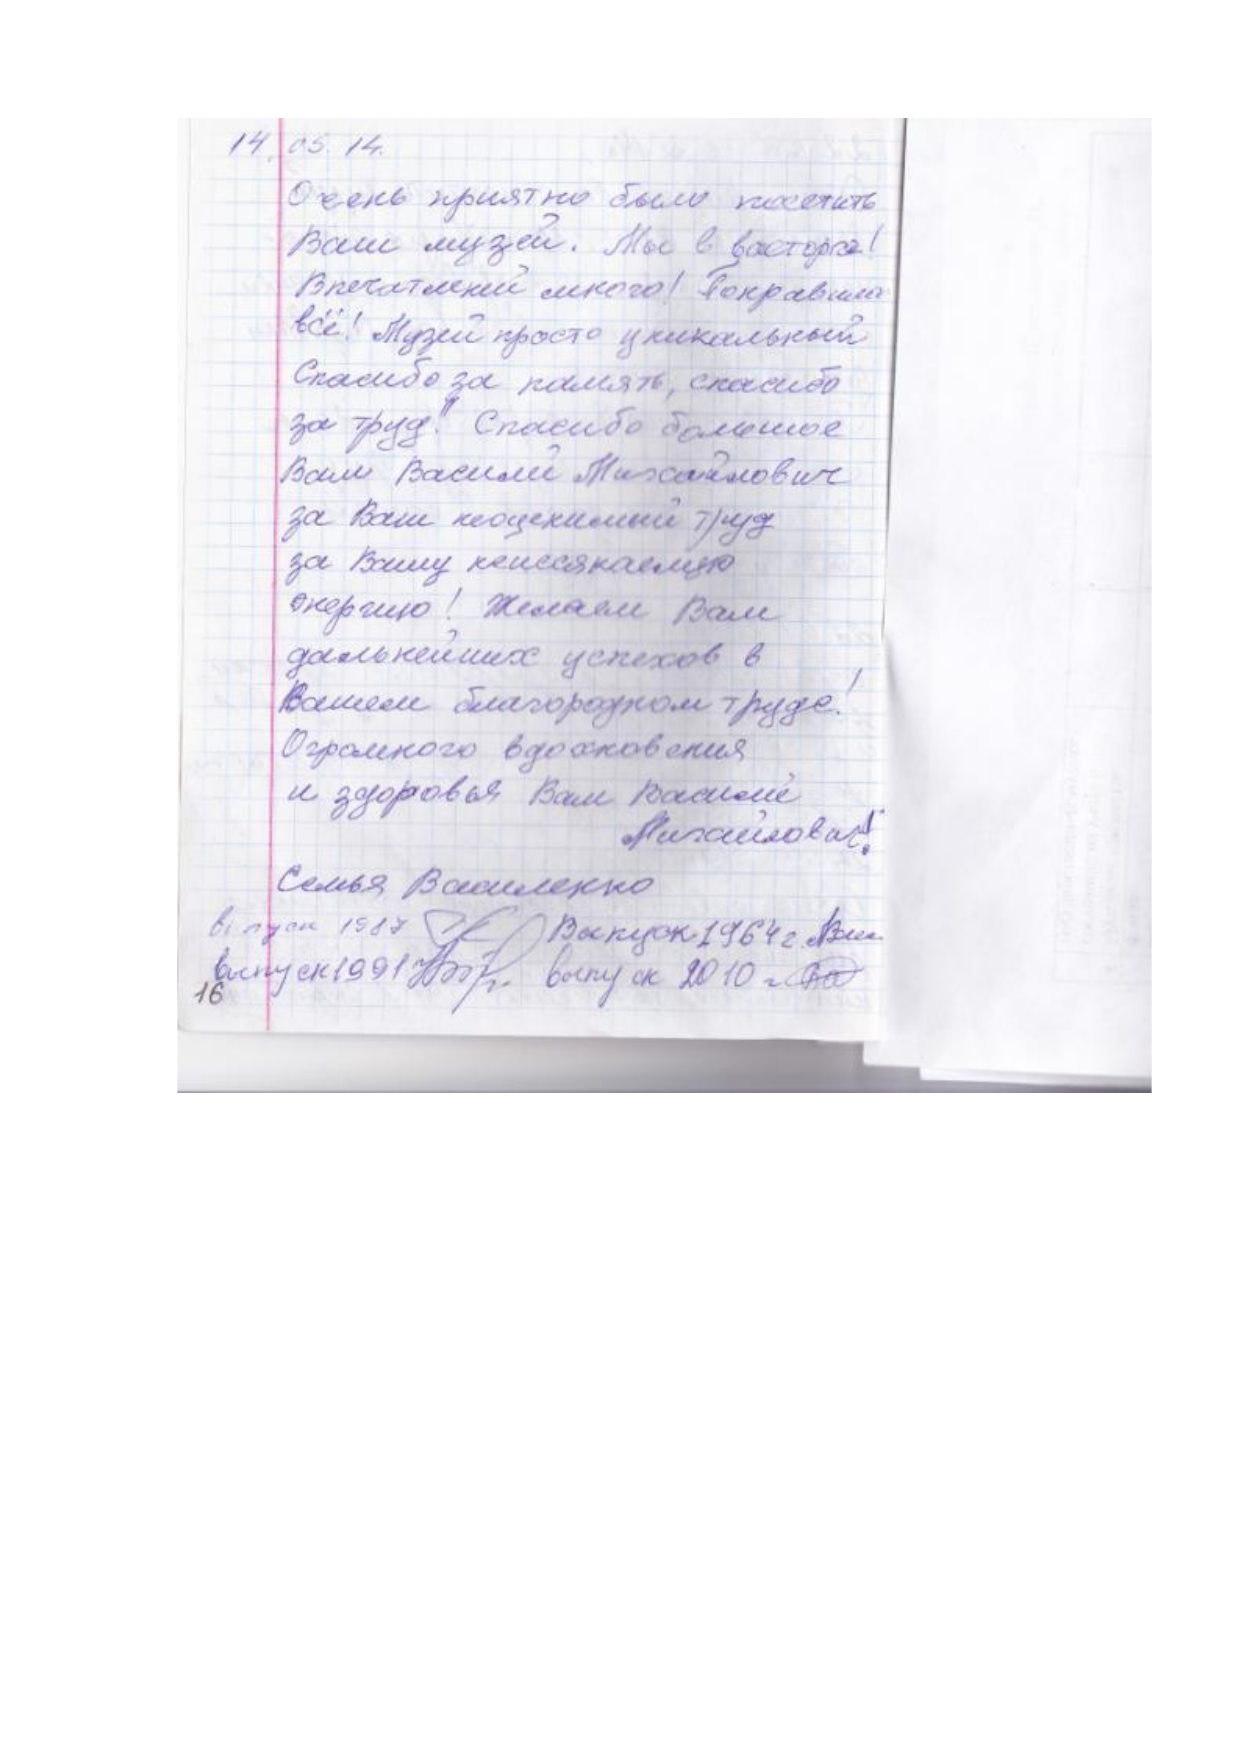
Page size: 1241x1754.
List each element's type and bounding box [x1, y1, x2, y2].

picture [177, 118, 1152, 1093]
